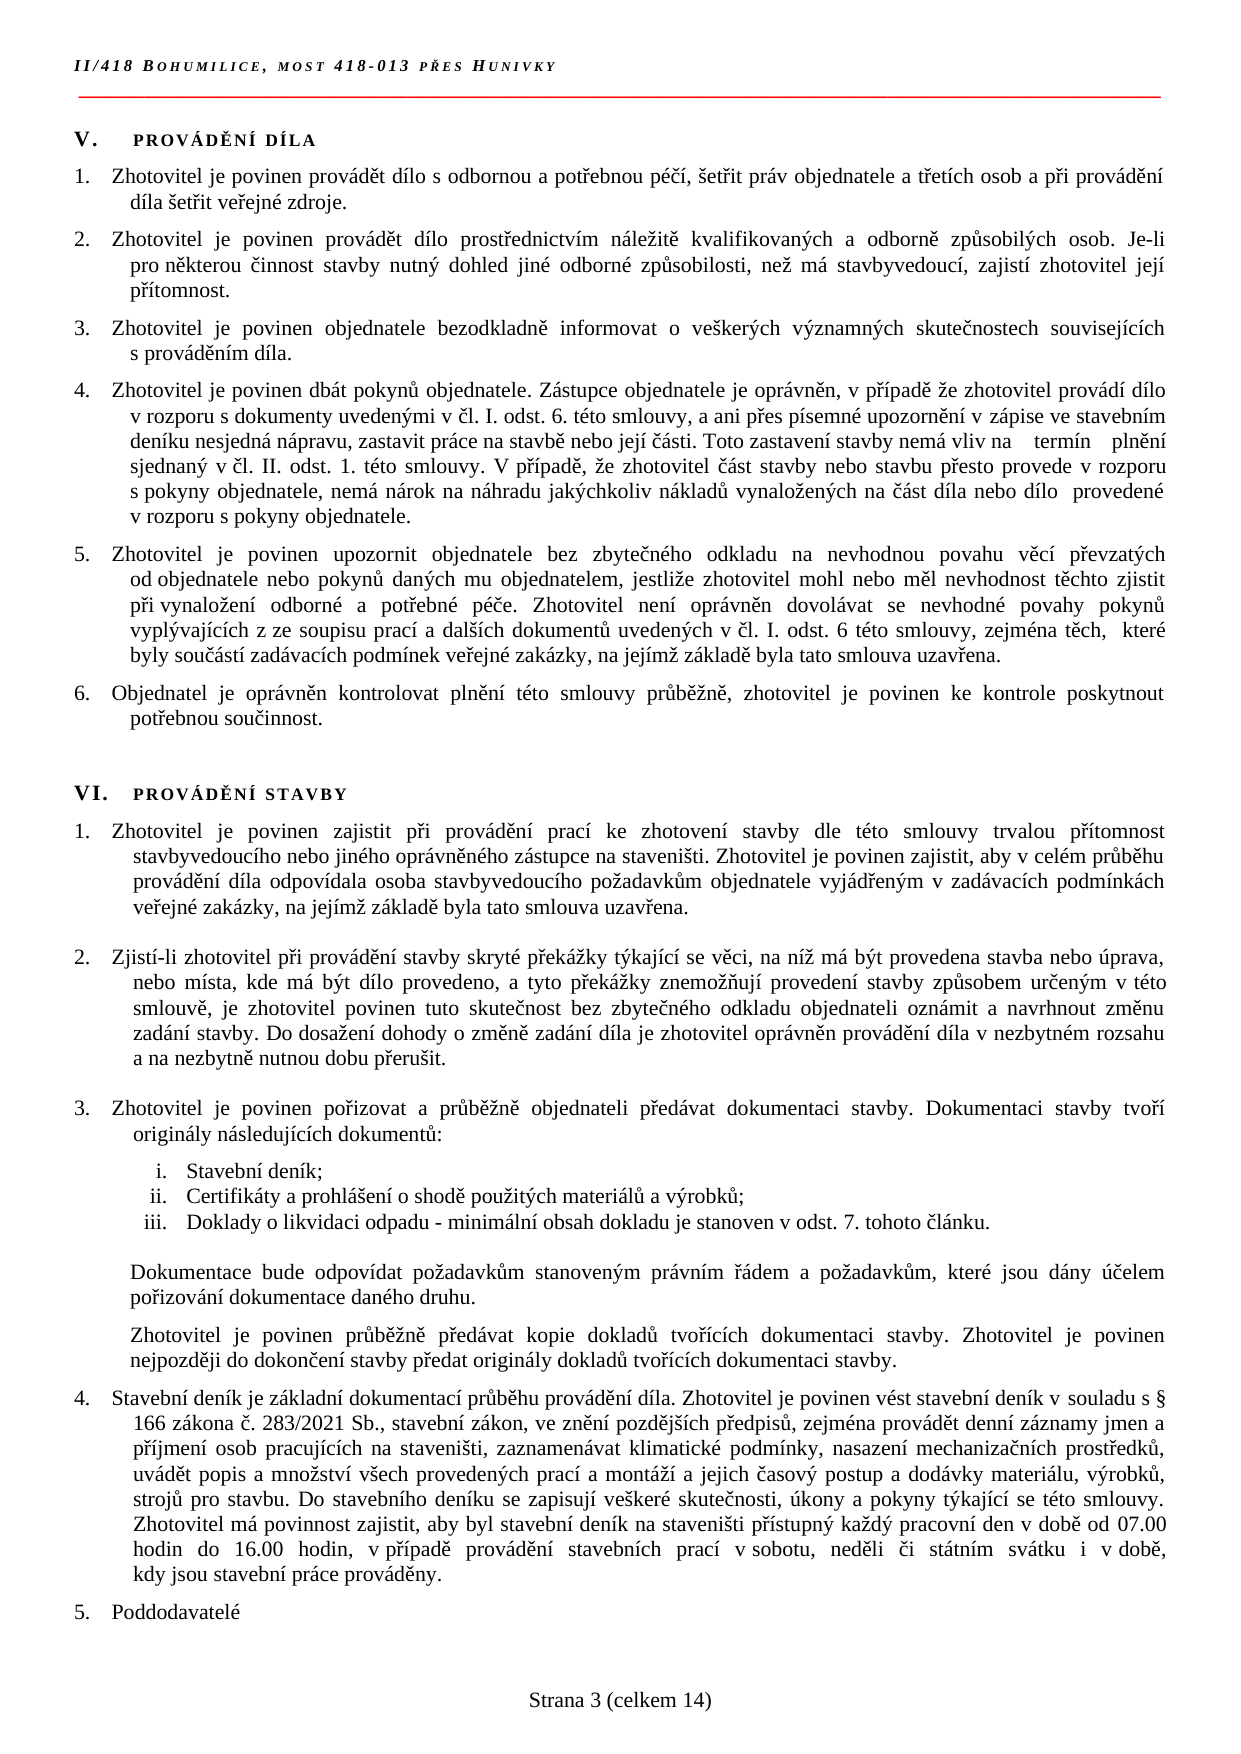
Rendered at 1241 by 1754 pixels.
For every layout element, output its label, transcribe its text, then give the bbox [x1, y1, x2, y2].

list Objednatel je oprávněn kontrolovat plnění této smlouvy průběžně, zhotovitel je povinen ke kontrole poskytnout potřebnou součinnost. [74, 680, 1166, 730]
list provádění stavby [74, 780, 1166, 806]
list Doklady o likvidaci odpadu - minimální obsah dokladu je stanoven v odst. 7. tohoto článku. [167, 1209, 1166, 1234]
list Stavební deník; [167, 1158, 1166, 1183]
list Zhotovitel je povinen zajistit při provádění prací ke zhotovení stavby dle této smlouvy trvalou přítomnost stavbyvedoucího nebo jiného oprávněného zástupce na staveništi. Zhotovitel je povinen zajistit, aby v celém průběhu provádění díla odpovídala osoba stavbyvedoucího požadavkům objednatele vyjádřeným v zadávacích podmínkách veřejné zakázky, na jejímž základě byla tato smlouva uzavřena. [74, 818, 1166, 919]
text Dokumentace bude odpovídat požadavkům stanoveným právním řádem a požadavkům, které jsou dány účelem pořizování dokumentace daného druhu. [130, 1259, 1166, 1309]
list Certifikáty a prohlášení o shodě použitých materiálů a výrobků; [167, 1183, 1166, 1209]
list Zhotovitel je povinen upozornit objednatele bez zbytečného odkladu na nevhodnou povahu věcí převzatých od objednatele nebo pokynů daných mu objednatelem, jestliže zhotovitel mohl nebo měl nevhodnost těchto zjistit při vynaložení odborné a potřebné péče. Zhotovitel není oprávněn dovolávat se nevhodné povahy pokynů vyplývajících z ze soupisu prací a dalších dokumentů uvedených v čl. I. odst. 6 této smlouvy, zejména těch, které byly součástí zadávacích podmínek veřejné zakázky, na jejímž základě byla tato smlouva uzavřena. [74, 541, 1166, 667]
list Zhotovitel je povinen dbát pokynů objednatele. Zástupce objednatele je oprávněn, v případě že zhotovitel provádí dílo v rozporu s dokumenty uvedenými v čl. I. odst. 6. této smlouvy, a ani přes písemné upozornění v zápise ve stavebním deníku nesjedná nápravu, zastavit práce na stavbě nebo její části. Toto zastavení stavby nemá vliv na termín plnění sjednaný v čl. II. odst. 1. této smlouvy. V případě, že zhotovitel část stavby nebo stavbu přesto provede v rozporu s pokyny objednatele, nemá nárok na náhradu jakýchkoliv nákladů vynaložených na část díla nebo dílo provedené v rozporu s pokyny objednatele. [74, 377, 1166, 529]
text Zhotovitel je povinen průběžně předávat kopie dokladů tvořících dokumentaci stavby. Zhotovitel je povinen nejpozději do dokončení stavby předat originály dokladů tvořících dokumentaci stavby. [130, 1322, 1166, 1372]
list Zhotovitel je povinen provádět dílo prostřednictvím náležitě kvalifikovaných a odborně způsobilých osob. Je-li pro některou činnost stavby nutný dohled jiné odborné způsobilosti, než má stavbyvedoucí, zajistí zhotovitel její přítomnost. [74, 226, 1166, 302]
list Stavební deník je základní dokumentací průběhu provádění díla. Zhotovitel je povinen vést stavební deník v souladu s § 166 zákona č. 283/2021 Sb., stavební zákon, ve znění pozdějších předpisů, zejména provádět denní záznamy jmen a příjmení osob pracujících na staveništi, zaznamenávat klimatické podmínky, nasazení mechanizačních prostředků, uvádět popis a množství všech provedených prací a montáží a jejich časový postup a dodávky materiálu, výrobků, strojů pro stavbu. Do stavebního deníku se zapisují veškeré skutečnosti, úkony a pokyny týkající se této smlouvy. Zhotovitel má povinnost zajistit, aby byl stavební deník na staveništi přístupný každý pracovní den v době od 07.00 hodin do 16.00 hodin, v případě provádění stavebních prací v sobotu, neděli či státním svátku i v době, kdy jsou stavební práce prováděny. [74, 1385, 1166, 1587]
list Zhotovitel je povinen provádět dílo s odbornou a potřebnou péčí, šetřit práv objednatele a třetích osob a při provádění díla šetřit veřejné zdroje. [74, 163, 1166, 214]
list Zhotovitel je povinen pořizovat a průběžně objednateli předávat dokumentaci stavby. Dokumentaci stavby tvoří originály následujících dokumentů: [74, 1095, 1166, 1146]
list provádění díla [74, 126, 1166, 151]
list Zjistí-li zhotovitel při provádění stavby skryté překážky týkající se věci, na níž má být provedena stavba nebo úprava, nebo místa, kde má být dílo provedeno, a tyto překážky znemožňují provedení stavby způsobem určeným v této smlouvě, je zhotovitel povinen tuto skutečnost bez zbytečného odkladu objednateli oznámit a navrhnout změnu zadání stavby. Do dosažení dohody o změně zadání díla je zhotovitel oprávněn provádění díla v nezbytném rozsahu a na nezbytně nutnou dobu přerušit. [74, 944, 1166, 1070]
list Zhotovitel je povinen objednatele bezodkladně informovat o veškerých významných skutečnostech souvisejících s prováděním díla. [74, 314, 1166, 365]
list Poddodavatelé [74, 1599, 1166, 1624]
